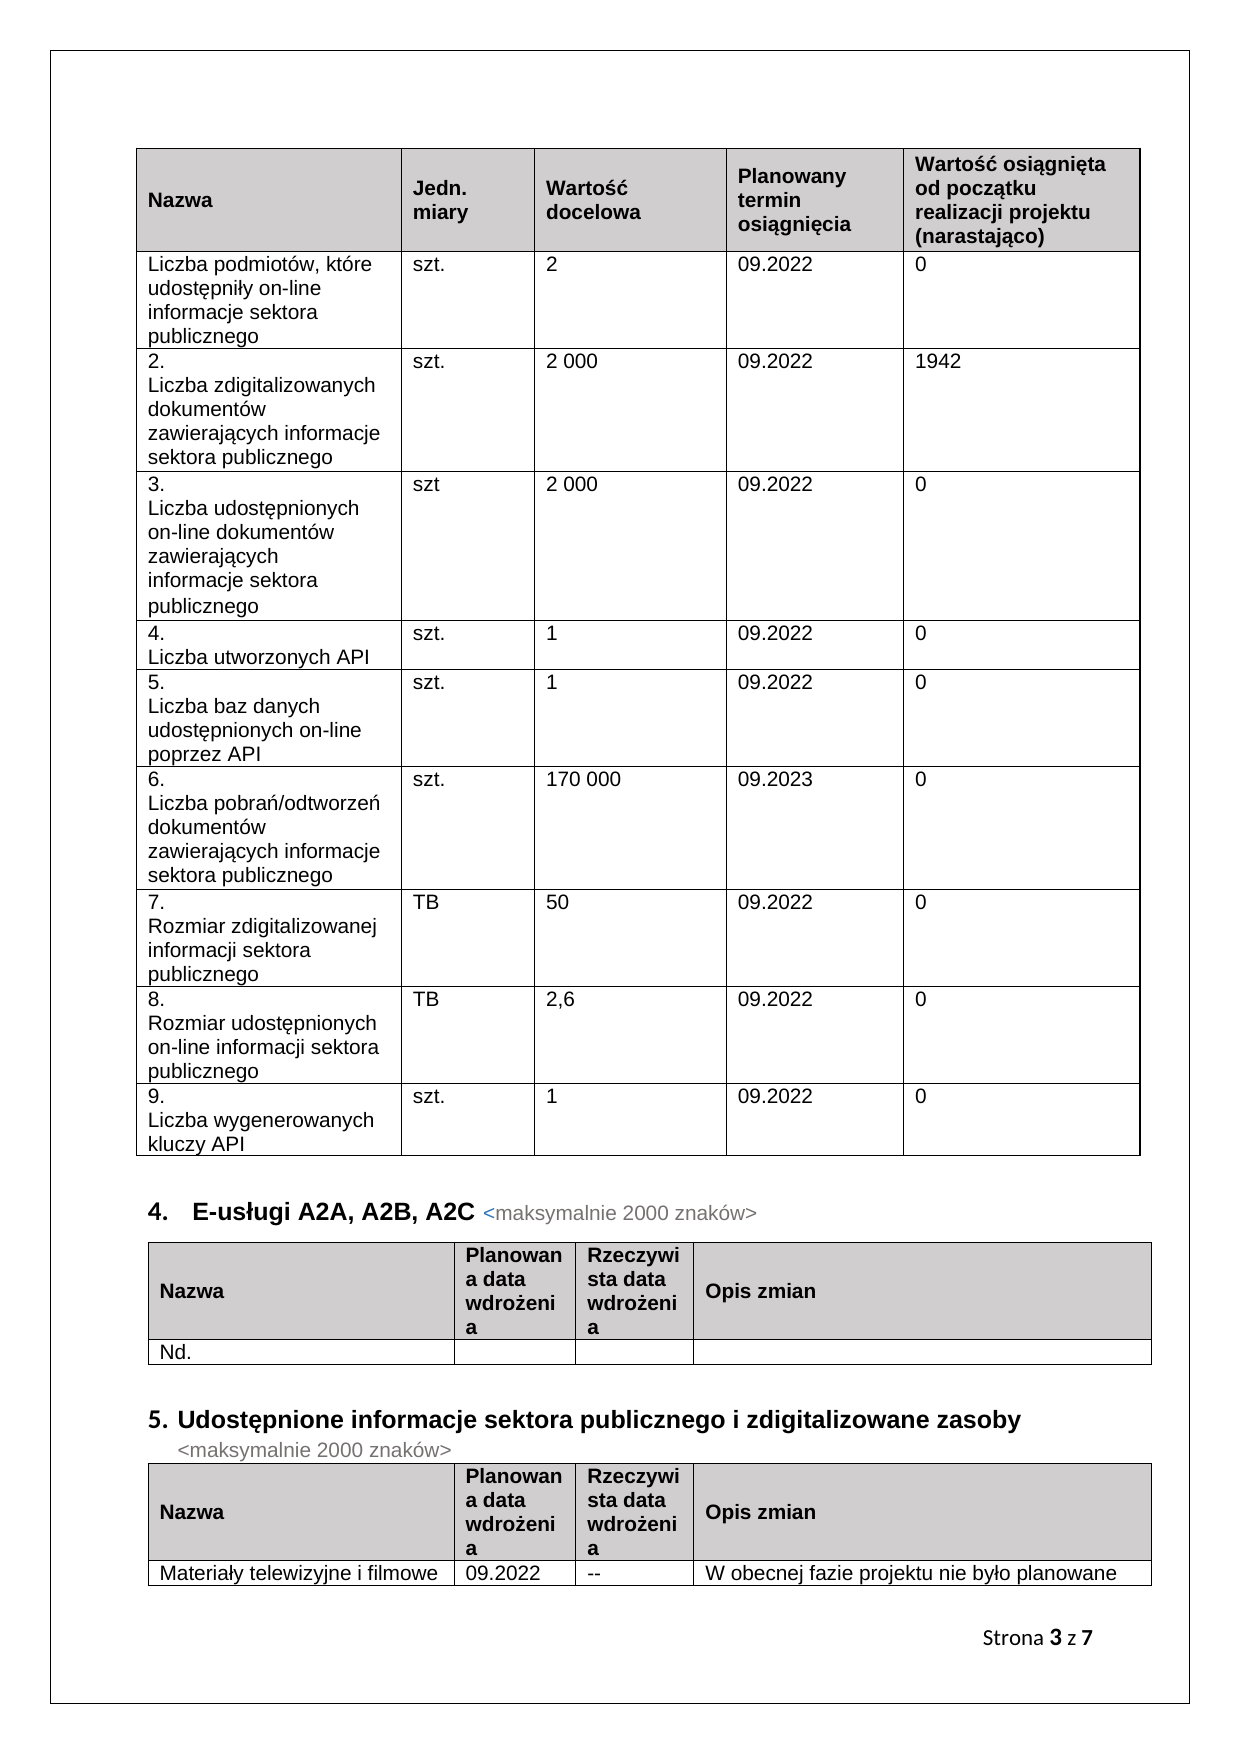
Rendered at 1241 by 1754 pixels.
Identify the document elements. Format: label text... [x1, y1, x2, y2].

table_header Wartość docelowa [535, 149, 726, 251]
table_header Nazwa [137, 149, 401, 251]
table_header Nazwa [149, 1464, 454, 1560]
table_cell 2 000 [535, 472, 726, 620]
table_cell 09.2022 [727, 987, 903, 1082]
table_cell [455, 1340, 575, 1364]
table_cell szt. [402, 349, 534, 471]
table_cell TB [402, 890, 534, 986]
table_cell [149, 1561, 454, 1585]
table_cell 5. Liczba baz danych udostępnionych on-line poprzez API [137, 670, 401, 766]
table_header Jedn. miary [402, 149, 534, 251]
table_cell 6. Liczba pobrań/odtworzeń dokumentów zawierających informacje sektora publicznego [137, 767, 401, 889]
table_cell 8. Rozmiar udostępnionych on-line informacji sektora publicznego [137, 987, 401, 1082]
subtitle E-usługi A2A, A2B, A2C <maksymalnie 2000 znaków> [148, 1194, 1093, 1227]
table_cell 2. Liczba zdigitalizowanych dokumentów zawierających informacje sektora publicznego [137, 349, 401, 471]
table_cell 0 [904, 890, 1139, 986]
table_header Rzeczywista data wdrożenia [576, 1243, 693, 1339]
table_header Planowana data wdrożenia [455, 1464, 575, 1560]
table_cell 1 [535, 621, 726, 669]
table_cell 09.2022 [727, 252, 903, 348]
table_cell 09.2022 [727, 621, 903, 669]
table_cell 170 000 [535, 767, 726, 889]
table_cell 09.2022 [455, 1561, 575, 1585]
table_cell 0 [904, 621, 1139, 669]
table_cell -- [576, 1561, 693, 1585]
table_cell 09.2022 [727, 472, 903, 620]
table_cell 0 [904, 252, 1139, 348]
table_cell szt. [402, 1084, 534, 1155]
table_cell 7. Rozmiar zdigitalizowanej informacji sektora publicznego [137, 890, 401, 986]
table_cell szt. [402, 670, 534, 766]
table_cell szt [402, 472, 534, 620]
table_header Nazwa [149, 1243, 454, 1339]
table_header Rzeczywista data wdrożenia [576, 1464, 693, 1560]
table_cell 0 [904, 987, 1139, 1082]
table_cell 1942 [904, 349, 1139, 471]
table_cell 2,6 [535, 987, 726, 1082]
table_cell 09.2023 [727, 767, 903, 889]
table_cell 1 [535, 1084, 726, 1155]
table_cell 0 [904, 670, 1139, 766]
table_header Planowany termin osiągnięcia [727, 149, 903, 251]
table_cell 09.2022 [727, 890, 903, 986]
table_cell 4. Liczba utworzonych API [137, 621, 401, 669]
table_cell 09.2022 [727, 670, 903, 766]
table_cell Liczba podmiotów, które udostępniły on-line informacje sektora publicznego [137, 252, 401, 348]
table_cell 1 [535, 670, 726, 766]
table_cell 2 [535, 252, 726, 348]
table_header Opis zmian [694, 1243, 1151, 1339]
table_cell [694, 1340, 1151, 1364]
table_cell 0 [904, 1084, 1139, 1155]
table_cell Nd. [149, 1340, 454, 1364]
table_cell 2 000 [535, 349, 726, 471]
table_cell 0 [904, 472, 1139, 620]
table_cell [694, 1561, 1151, 1585]
table_cell szt. [402, 252, 534, 348]
table_cell szt. [402, 621, 534, 669]
table_cell TB [402, 987, 534, 1082]
subtitle Udostępnione informacje sektora publicznego i zdigitalizowane zasoby <maksymalnie 2000 znaków> [148, 1402, 1093, 1461]
table_cell szt. [402, 767, 534, 889]
table_cell 0 [904, 767, 1139, 889]
table_cell 3. Liczba udostępnionych on-line dokumentów zawierających informacje sektora publicznego [137, 472, 401, 620]
table_header Wartość osiągnięta od początku realizacji projektu (narastająco) [904, 149, 1139, 251]
table_header Opis zmian [694, 1464, 1151, 1560]
table_cell 09.2022 [727, 1084, 903, 1155]
table_cell [576, 1340, 693, 1364]
table_cell 50 [535, 890, 726, 986]
table_cell 09.2022 [727, 349, 903, 471]
table_cell 9. Liczba wygenerowanych kluczy API [137, 1084, 401, 1155]
table_header Planowana data wdrożenia [455, 1243, 575, 1339]
